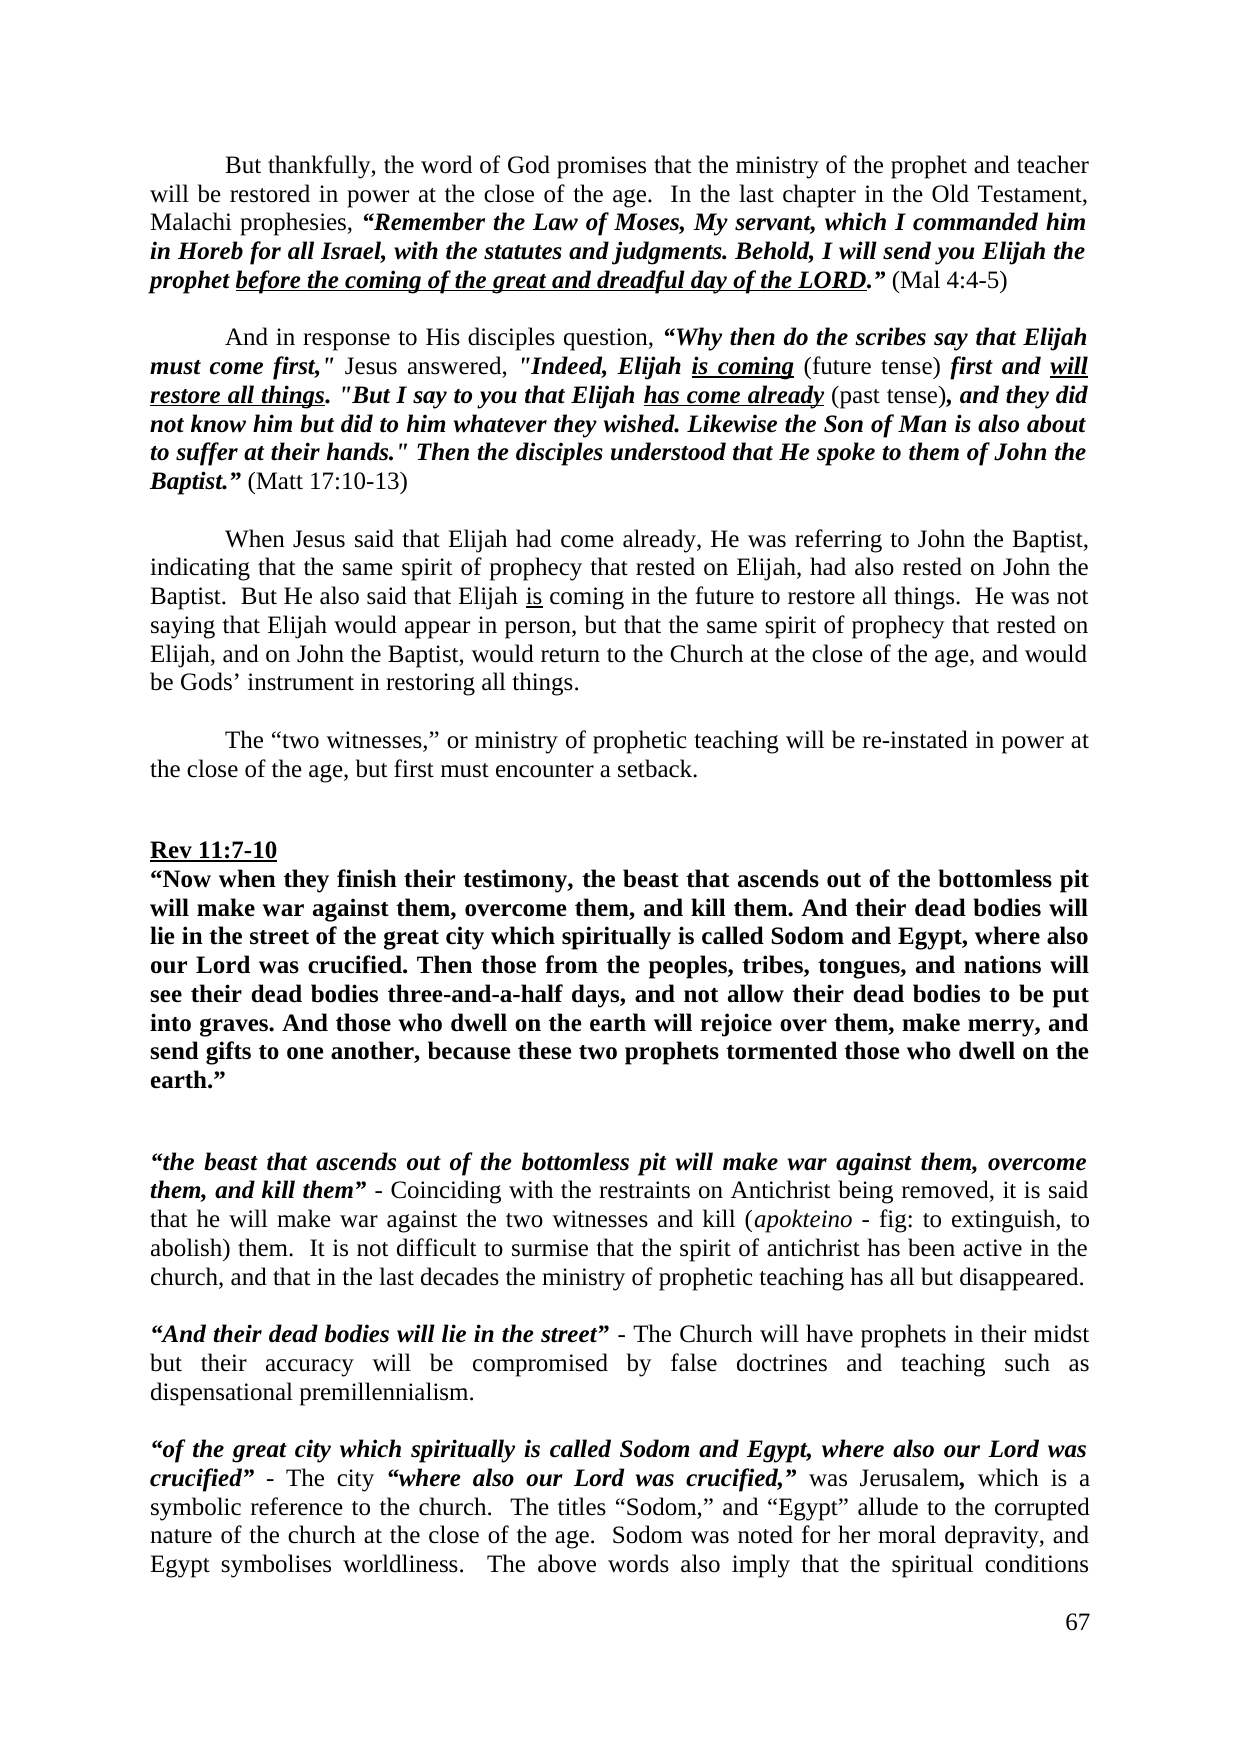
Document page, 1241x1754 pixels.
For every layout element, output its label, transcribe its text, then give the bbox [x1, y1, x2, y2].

text Rev 11:7-10 [150, 835, 1090, 864]
text “the beast that ascends out of the bottomless pit will make war against them, overcome them, and kill them” - Coinciding with the restraints on Antichrist being removed, it is said that he will make war against the two witnesses and kill (apokteino - fig: to extinguish, to abolish) them. It is not difficult to surmise that the spirit of antichrist has been active in the church, and that in the last decades the ministry of prophetic teaching has all but disappeared. [150, 1147, 1090, 1290]
text “And their dead bodies will lie in the street” - The Church will have prophets in their midst but their accuracy will be compromised by false doctrines and teaching such as dispensational premillennialism. [150, 1319, 1090, 1405]
text And in response to His disciples question, “Why then do the scribes say that Elijah must come first," Jesus answered, "Indeed, Elijah is coming (future tense) first and will restore all things. "But I say to you that Elijah has come already (past tense), and they did not know him but did to him whatever they wished. Likewise the Son of Man is also about to suffer at their hands." Then the disciples understood that He spoke to them of John the Baptist.” (Matt 17:10-13) [150, 322, 1090, 495]
text The “two witnesses,” or ministry of prophetic teaching will be re-instated in power at the close of the age, but first must encounter a setback. [150, 725, 1090, 782]
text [150, 1434, 1090, 1578]
text But thankfully, the word of God promises that the ministry of the prophet and teacher will be restored in power at the close of the age. In the last chapter in the Old Testament, Malachi prophesies, “Remember the Law of Moses, My servant, which I commanded him in Horeb for all Israel, with the statutes and judgments. Behold, I will send you Elijah the prophet before the coming of the great and dreadful day of the LORD.” (Mal 4:4-5) [150, 150, 1090, 294]
text When Jesus said that Elijah had come already, He was referring to John the Baptist, indicating that the same spirit of prophecy that rested on Elijah, had also rested on John the Baptist. But He also said that Elijah is coming in the future to restore all things. He was not saying that Elijah would appear in person, but that the same spirit of prophecy that rested on Elijah, and on John the Baptist, would return to the Church at the close of the age, and would be Gods’ instrument in restoring all things. [150, 524, 1090, 696]
text “Now when they finish their testimony, the beast that ascends out of the bottomless pit will make war against them, overcome them, and kill them. And their dead bodies will lie in the street of the great city which spiritually is called Sodom and Egypt, where also our Lord was crucified. Then those from the peoples, tribes, tongues, and nations will see their dead bodies three-and-a-half days, and not allow their dead bodies to be put into graves. And those who dwell on the earth will rejoice over them, make merry, and send gifts to one another, because these two prophets tormented those who dwell on the earth.” [150, 864, 1090, 1094]
